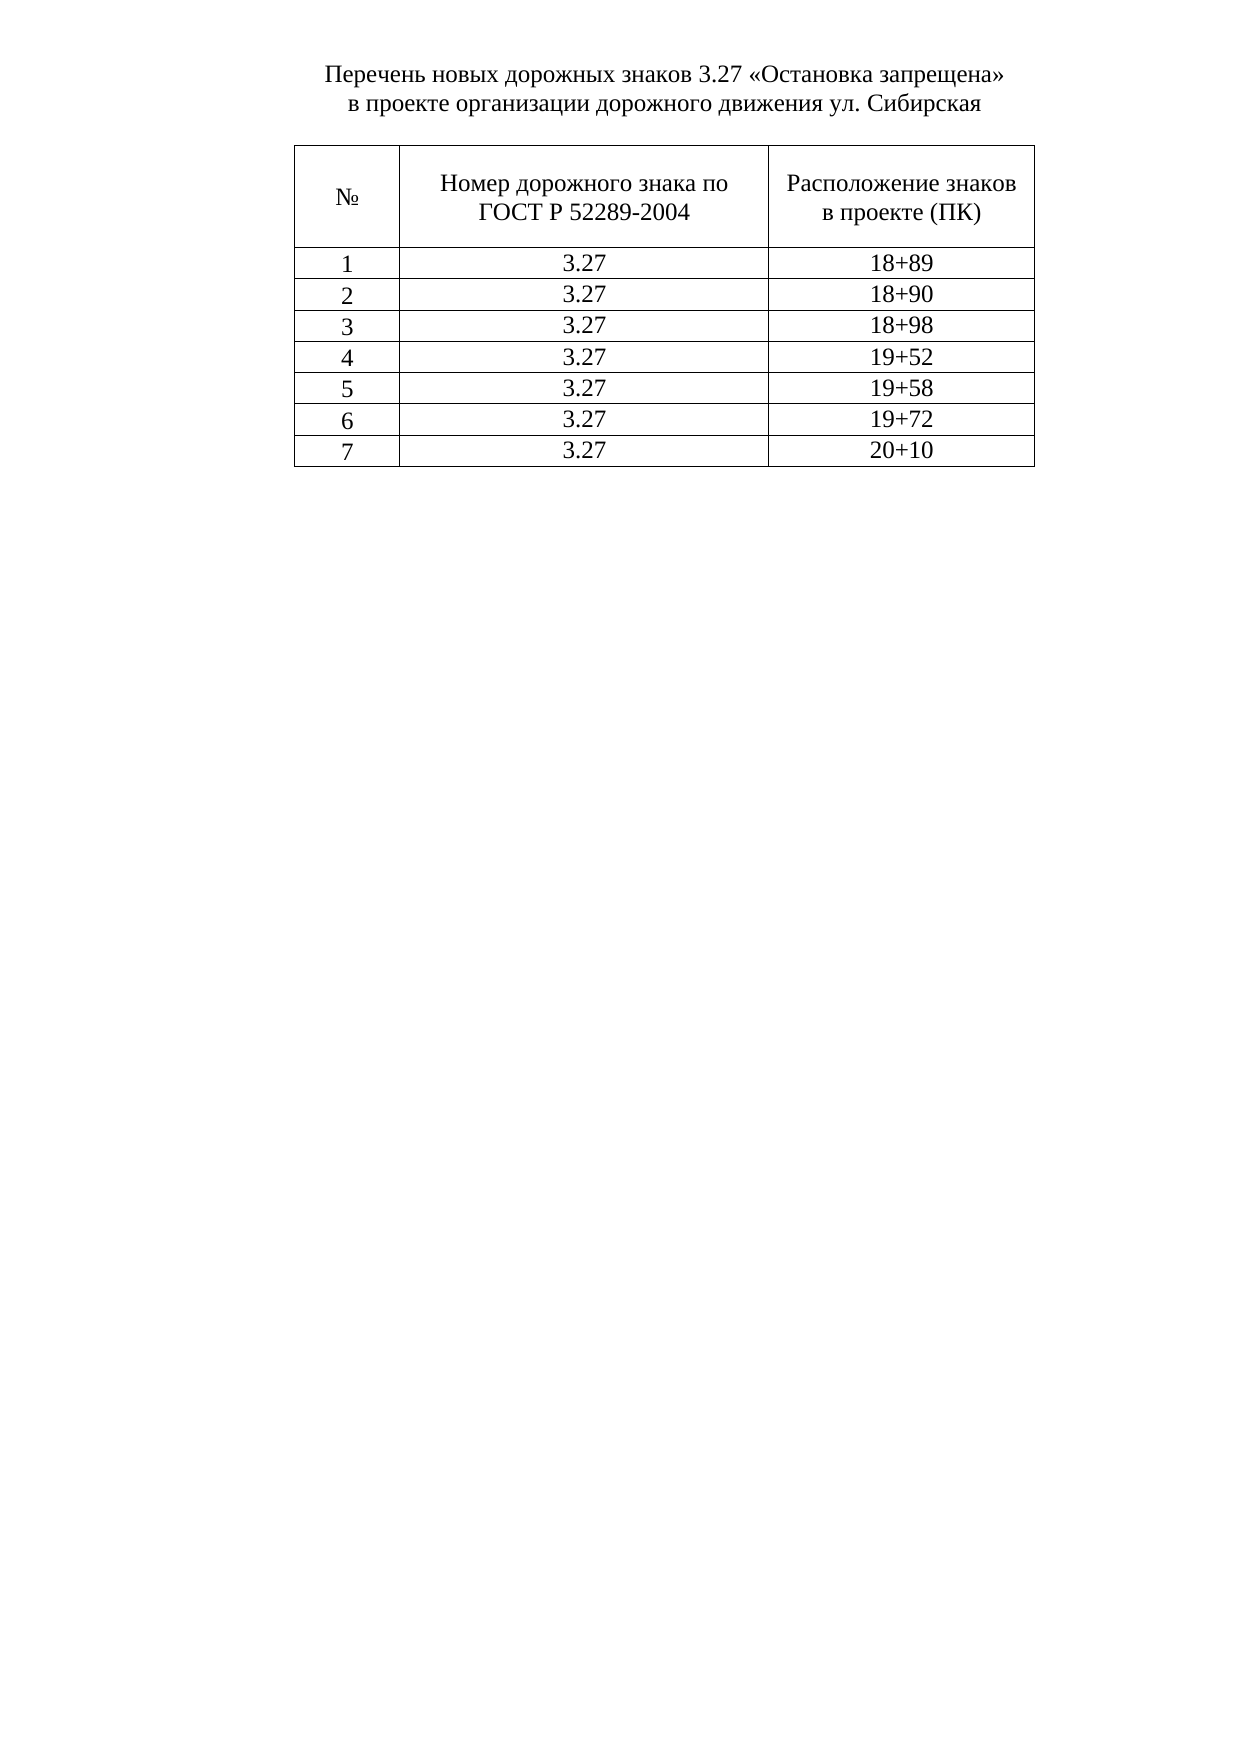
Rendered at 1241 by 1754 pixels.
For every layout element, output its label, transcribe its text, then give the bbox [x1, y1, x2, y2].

table_cell 3.27 [400, 404, 768, 434]
text в проекте организации дорожного движения ул. Сибирская [177, 88, 1152, 117]
table_cell 4 [295, 342, 399, 372]
table_cell 19+72 [769, 404, 1034, 434]
table_cell 3.27 [400, 373, 768, 403]
table_cell 3 [295, 311, 399, 341]
table_cell 19+58 [769, 373, 1034, 403]
table_cell 18+89 [769, 248, 1034, 278]
table_cell 18+90 [769, 279, 1034, 309]
table_cell 3.27 [400, 248, 768, 278]
table_cell 3.27 [400, 311, 768, 341]
table_cell 7 [295, 436, 399, 466]
table_cell 3.27 [400, 279, 768, 309]
table_cell 2 [295, 279, 399, 309]
table_cell 19+52 [769, 342, 1034, 372]
table_cell 5 [295, 373, 399, 403]
table_cell 18+98 [769, 311, 1034, 341]
table_header Расположение знаков в проекте (ПК) [769, 146, 1034, 247]
table_cell 1 [295, 248, 399, 278]
table_header Номер дорожного знака по ГОСТ Р 52289-2004 [400, 146, 768, 247]
table_cell 20+10 [769, 436, 1034, 466]
table_header № [295, 146, 399, 247]
table_cell 3.27 [400, 342, 768, 372]
table_cell 3.27 [400, 436, 768, 466]
table_cell 6 [295, 404, 399, 434]
text Перечень новых дорожных знаков 3.27 «Остановка запрещена» [177, 59, 1152, 88]
